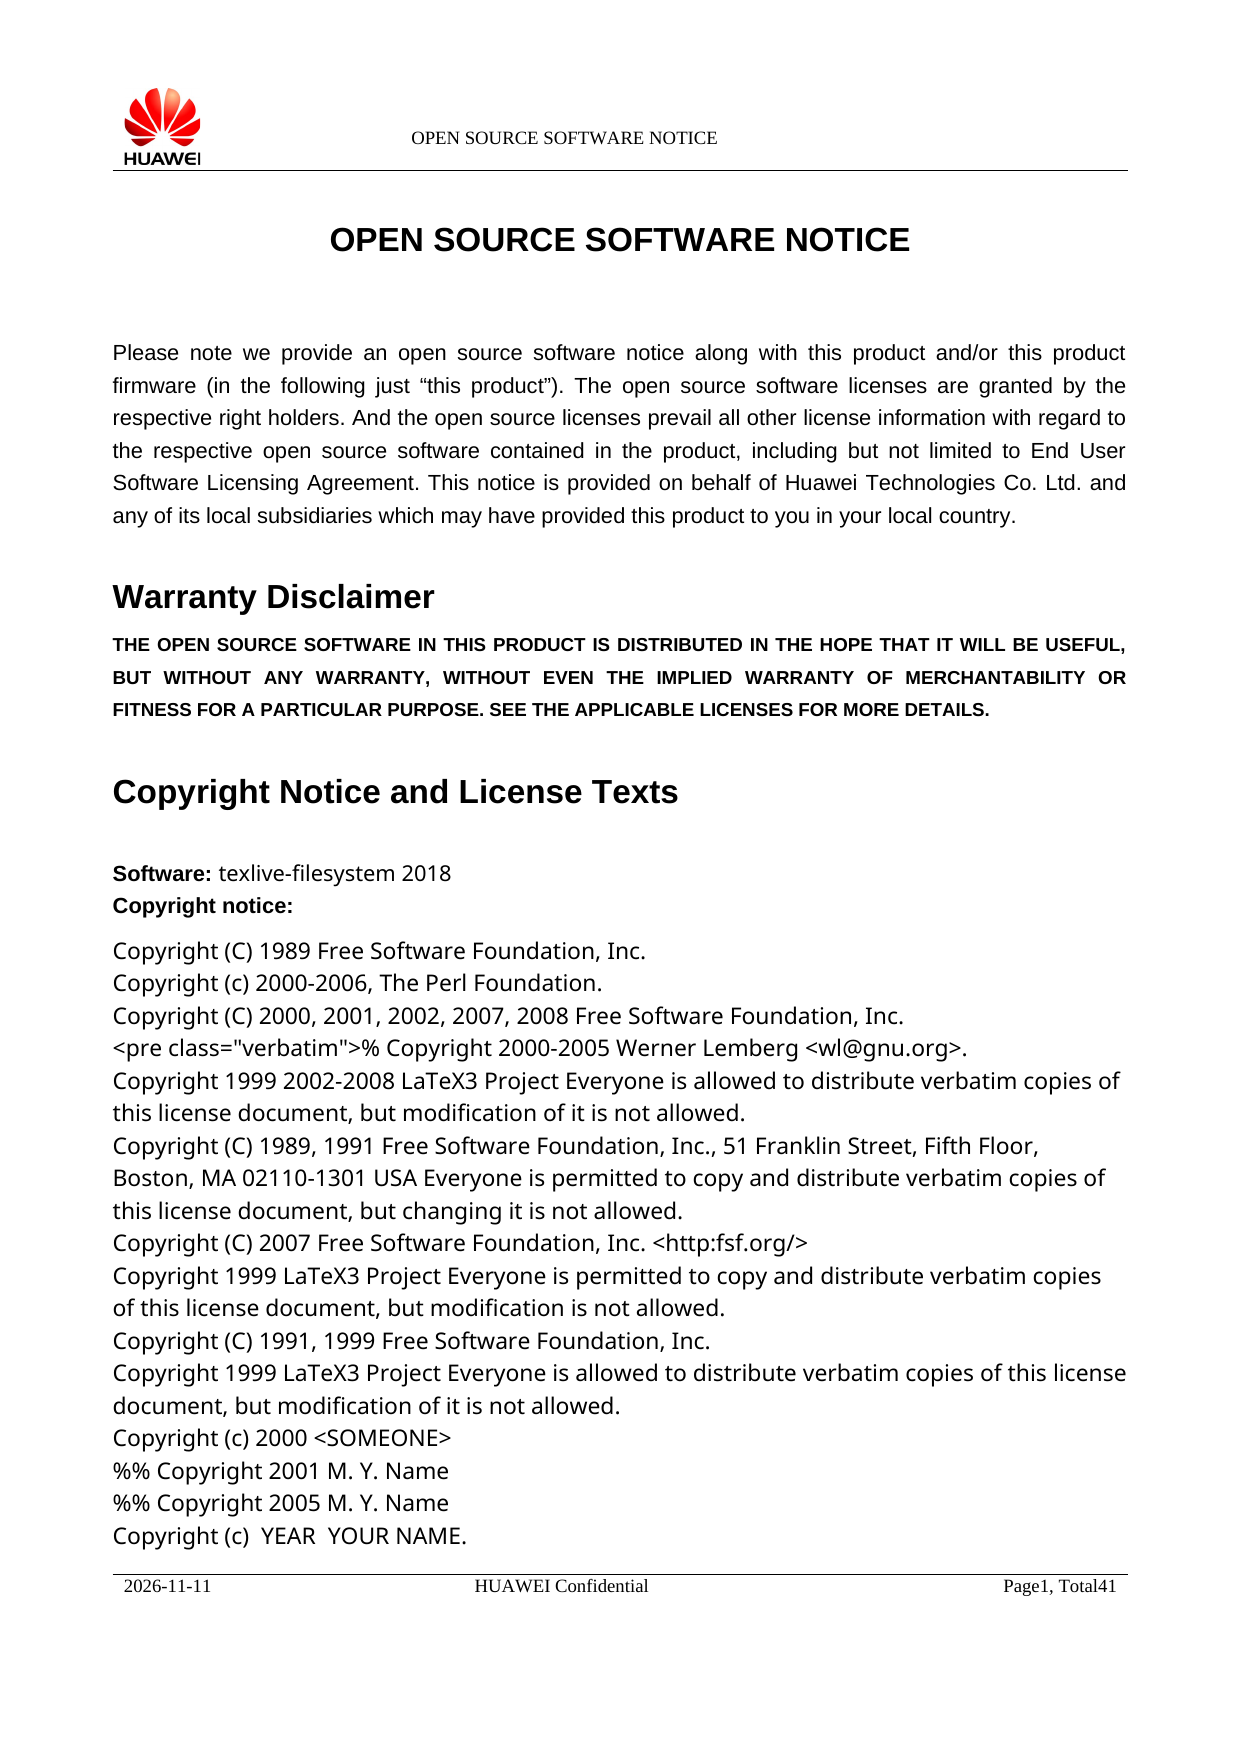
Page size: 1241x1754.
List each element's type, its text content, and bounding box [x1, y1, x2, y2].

text Warranty Disclaimer [112, 564, 1128, 629]
title Software: texlive-filesystem 2018 [112, 856, 1128, 889]
text The open source software in this product is distributed in the hope that it will be useful, but WITHOUT ANY WARRANTY, without even the implied warranty of MERCHANTABILITY or FITNESS FOR A PARTICULAR PURPOSE. See the applicable licenses for more details. [112, 629, 1128, 726]
text Copyright Notice and License Texts [112, 759, 1128, 824]
text OPEN SOURCE SOFTWARE NOTICE [112, 206, 1128, 271]
text Copyright notice: [112, 889, 1128, 921]
picture [124, 88, 201, 165]
text Please note we provide an open source software notice along with this product and/or this product firmware (in the following just “this product”). The open source software licenses are granted by the respective right holders. And the open source licenses prevail all other license information with regard to the respective open source software contained in the product, including but not limited to End User Software Licensing Agreement. This notice is provided on behalf of Huawei Technologies Co. Ltd. and any of its local subsidiaries which may have provided this product to you in your local country. [112, 336, 1128, 531]
